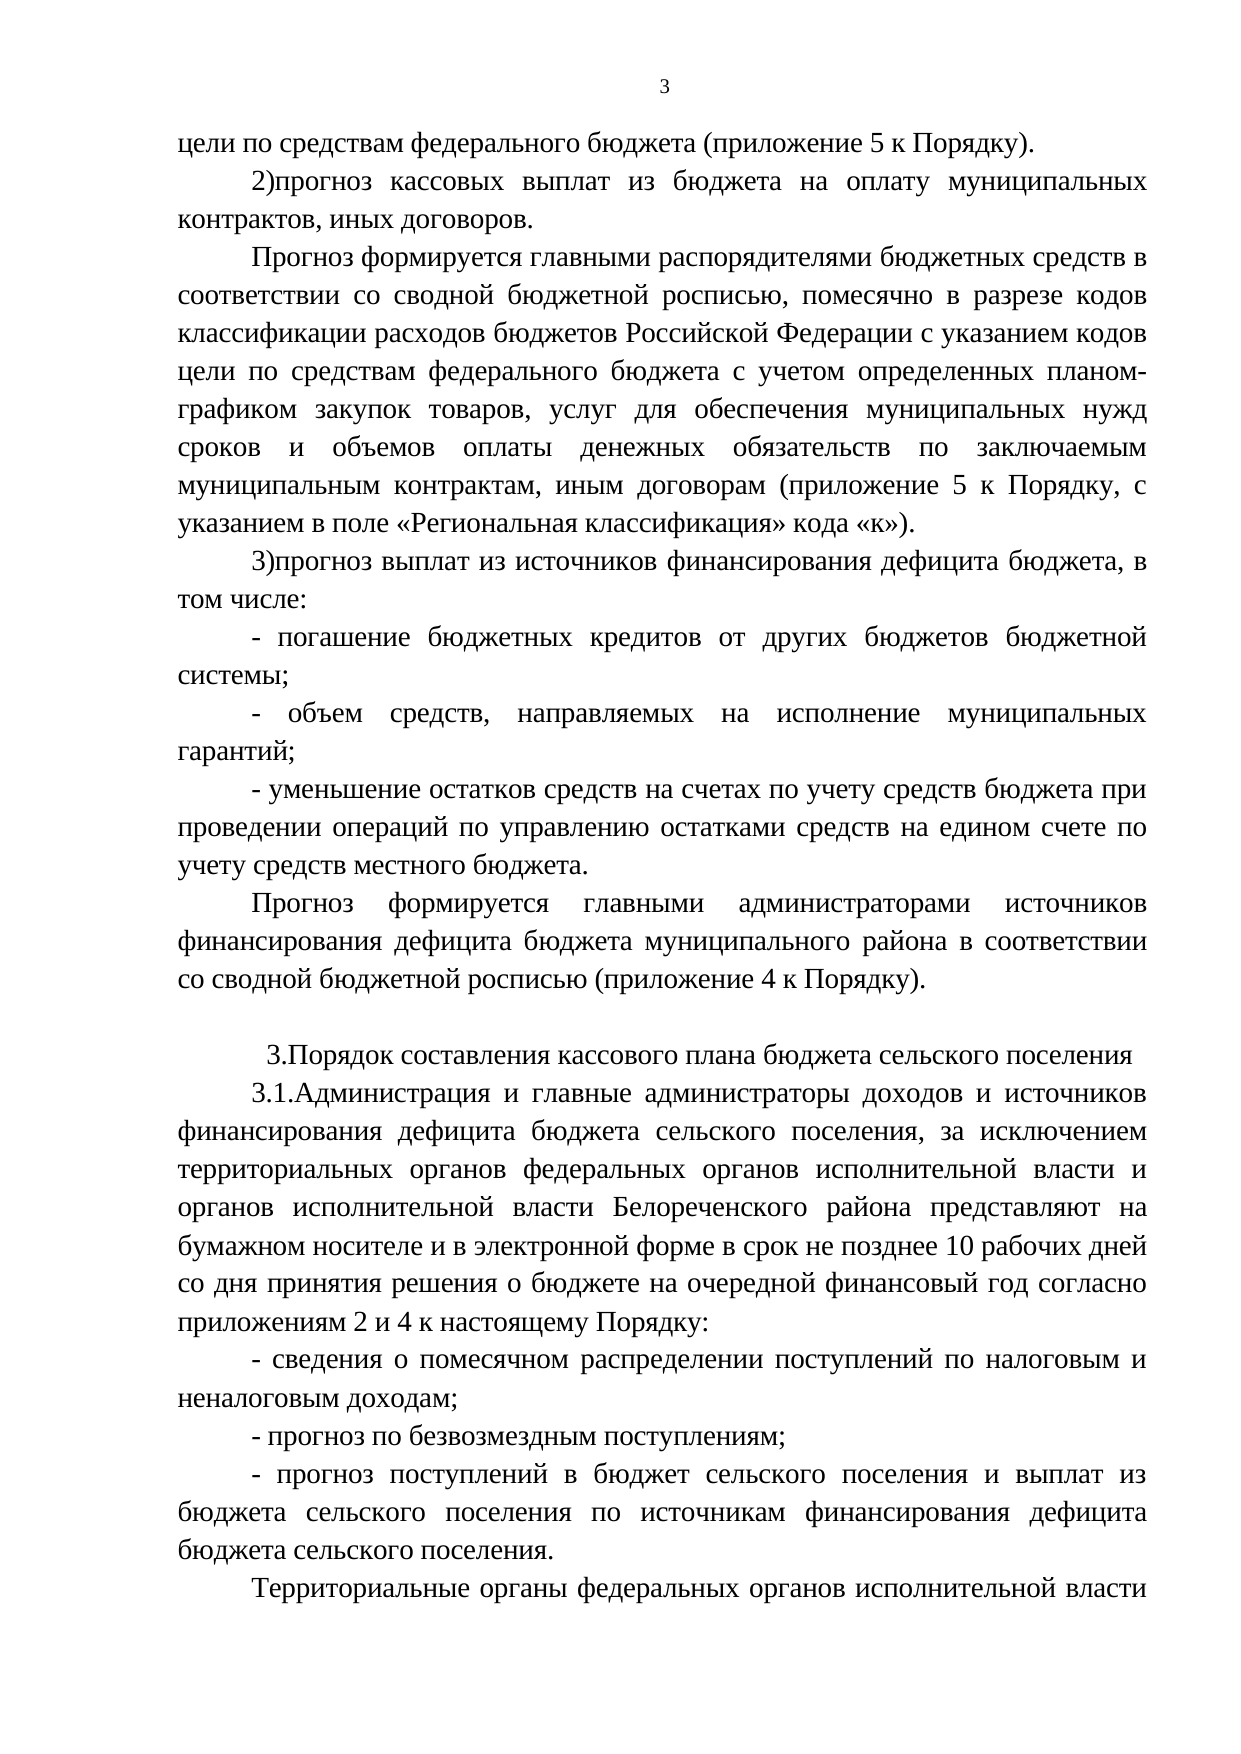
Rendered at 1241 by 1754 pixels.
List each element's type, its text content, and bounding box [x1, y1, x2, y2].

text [177, 1567, 1147, 1605]
text - прогноз поступлений в бюджет сельского поселения и выплат из бюджета сельского поселения по источникам финансирования дефицита бюджета сельского поселения. [177, 1453, 1147, 1567]
text 2)прогноз кассовых выплат из бюджета на оплату муниципальных контрактов, иных договоров. [177, 160, 1147, 236]
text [177, 122, 1147, 160]
text 3)прогноз выплат из источников финансирования дефицита бюджета, в том числе: [177, 540, 1147, 616]
text - погашение бюджетных кредитов от других бюджетов бюджетной системы; [177, 616, 1147, 692]
text - прогноз по безвозмездным поступлениям; [177, 1414, 1147, 1453]
text 3.1.Администрация и главные администраторы доходов и источников финансирования дефицита бюджета сельского поселения, за исключением территориальных органов федеральных органов исполнительной власти и органов исполнительной власти Белореченского района представляют на бумажном носителе и в электронной форме в срок не позднее 10 рабочих дней со дня принятия решения о бюджете на очередной финансовый год согласно приложениям 2 и 4 к настоящему Порядку: [177, 1072, 1147, 1338]
text - уменьшение остатков средств на счетах по учету средств бюджета при проведении операций по управлению остатками средств на едином счете по учету средств местного бюджета. [177, 768, 1147, 882]
text - объем средств, направляемых на исполнение муниципальных гарантий; [177, 692, 1147, 768]
text Прогноз формируется главными распорядителями бюджетных средств в соответствии со сводной бюджетной росписью, помесячно в разрезе кодов классификации расходов бюджетов Российской Федерации с указанием кодов цели по средствам федерального бюджета с учетом определенных планом-графиком закупок товаров, услуг для обеспечения муниципальных нужд сроков и объемов оплаты денежных обязательств по заключаемым муниципальным контрактам, иным договорам (приложение 5 к Порядку, с указанием в поле «Региональная классификация» кода «к»). [177, 236, 1147, 540]
text - сведения о помесячном распределении поступлений по налоговым и неналоговым доходам; [177, 1338, 1147, 1414]
text 3.Порядок составления кассового плана бюджета сельского поселения [177, 1034, 1147, 1072]
text Прогноз формируется главными администраторами источников финансирования дефицита бюджета муниципального района в соответствии со сводной бюджетной росписью (приложение 4 к Порядку). [177, 882, 1147, 996]
